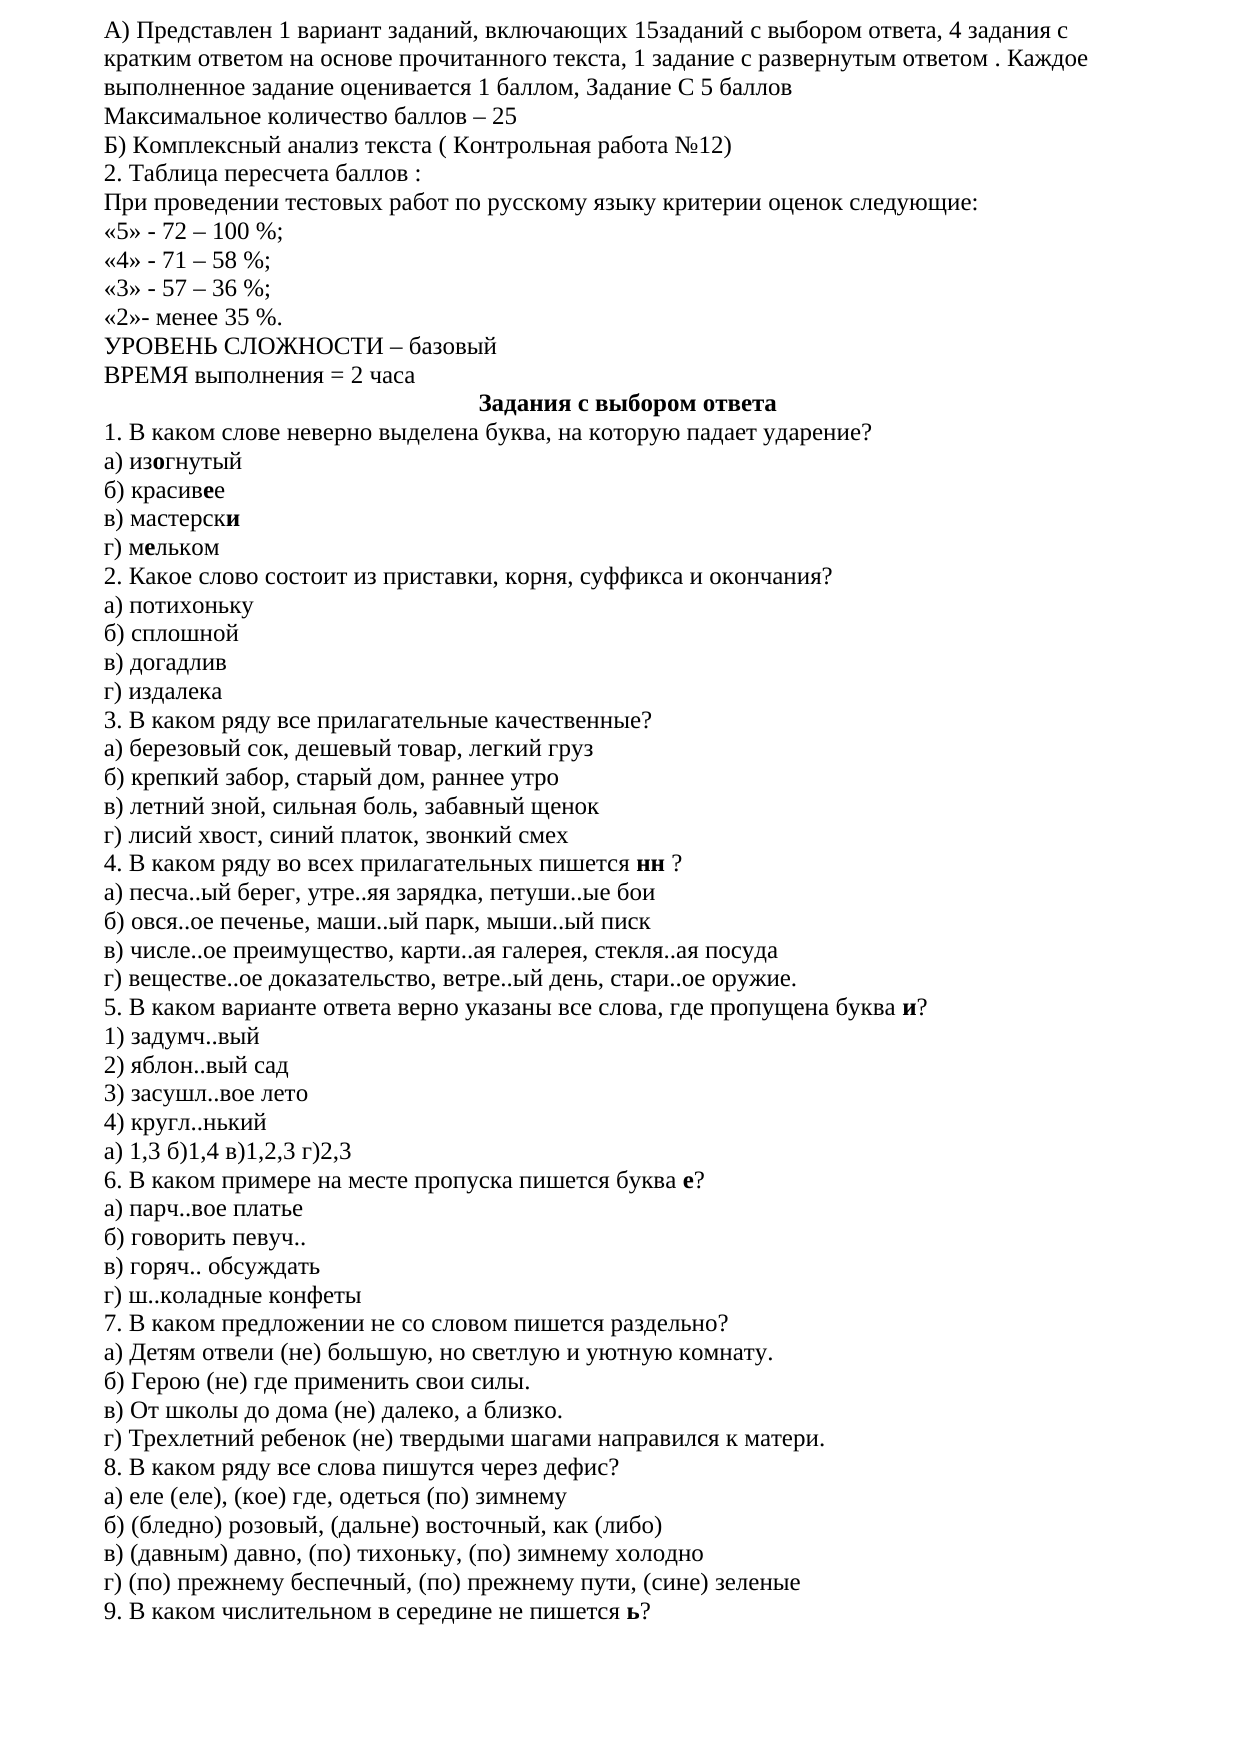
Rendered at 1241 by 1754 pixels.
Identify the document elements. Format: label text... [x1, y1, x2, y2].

text 4) кругл..нький [103, 1107, 1152, 1136]
text а) еле (еле), (кое) где, одеться (по) зимнему [103, 1481, 1152, 1510]
text При проведении тестовых работ по русскому языку критерии оценок следующие: [103, 187, 1152, 216]
text в) мастерски [103, 503, 1152, 532]
text в) летний зной, сильная боль, забавный щенок [103, 791, 1152, 820]
text б) красивее [103, 475, 1152, 503]
text б) говорить певуч.. [103, 1222, 1152, 1251]
text г) (по) прежнему беспечный, (по) прежнему пути, (сине) зеленые [103, 1567, 1152, 1596]
text а) березовый сок, дешевый товар, легкий груз [103, 733, 1152, 762]
text 6. В каком примере на месте пропуска пишется буква е? [103, 1165, 1152, 1193]
text Задания с выбором ответа [103, 388, 1152, 417]
text в) горяч.. обсуждать [103, 1251, 1152, 1280]
text «3» - 57 – 36 %; [103, 273, 1152, 302]
text «5» - 72 – 100 %; [103, 216, 1152, 245]
text а) песча..ый берег, утре..яя зарядка, петуши..ые бои [103, 877, 1152, 906]
text в) (давным) давно, (по) тихоньку, (по) зимнему холодно [103, 1538, 1152, 1567]
text а) изогнутый [103, 446, 1152, 475]
text 1) задумч..вый [103, 1021, 1152, 1050]
text 9. В каком числительном в середине не пишется ь? [103, 1596, 1152, 1625]
text г) лисий хвост, синий платок, звонкий смех [103, 820, 1152, 848]
text УРОВЕНЬ СЛОЖНОСТИ – базовый [103, 331, 1152, 360]
text а) потихоньку [103, 590, 1152, 618]
text 5. В каком варианте ответа верно указаны все слова, где пропущена буква и? [103, 992, 1152, 1021]
text 2. Какое слово состоит из приставки, корня, суффикса и окончания? [103, 561, 1152, 590]
text г) мельком [103, 532, 1152, 561]
text 2. Таблица пересчета баллов : [103, 158, 1152, 187]
text 3) засушл..вое лето [103, 1078, 1152, 1107]
text г) Трехлетний ребенок (не) твердыми шагами направился к матери. [103, 1423, 1152, 1452]
text Б) Комплексный анализ текста ( Контрольная работа №12) [103, 130, 1152, 158]
text б) сплошной [103, 618, 1152, 647]
text а) парч..вое платье [103, 1193, 1152, 1222]
text б) овся..ое печенье, маши..ый парк, мыши..ый писк [103, 906, 1152, 935]
text 7. В каком предложении не со словом пишется раздельно? [103, 1308, 1152, 1337]
text «2»- менее 35 %. [103, 302, 1152, 331]
text 1. В каком слове неверно выделена буква, на которую падает ударение? [103, 417, 1152, 446]
text г) ш..коладные конфеты [103, 1280, 1152, 1308]
text 3. В каком ряду все прилагательные качественные? [103, 705, 1152, 733]
text «4» - 71 – 58 %; [103, 245, 1152, 273]
text в) числе..ое преимущество, карти..ая галерея, стекля..ая посуда [103, 935, 1152, 963]
text А) Представлен 1 вариант заданий, включающих 15заданий с выбором ответа, 4 задания с кратким ответом на основе прочитанного текста, 1 задание с развернутым ответом . Каждое выполненное задание оценивается 1 баллом, Задание С 5 баллов [103, 15, 1152, 101]
text 8. В каком ряду все слова пишутся через дефис? [103, 1452, 1152, 1481]
text б) Герою (не) где применить свои силы. [103, 1366, 1152, 1395]
text а) Детям отвели (не) большую, но светлую и уютную комнату. [103, 1337, 1152, 1366]
text г) веществе..ое доказательство, ветре..ый день, стари..ое оружие. [103, 963, 1152, 992]
text ВРЕМЯ выполнения = 2 часа [103, 360, 1152, 388]
text г) издалека [103, 676, 1152, 705]
text 4. В каком ряду во всех прилагательных пишется нн ? [103, 848, 1152, 877]
text а) 1,3 б)1,4 в)1,2,3 г)2,3 [103, 1136, 1152, 1165]
text Максимальное количество баллов – 25 [103, 101, 1152, 130]
text б) (бледно) розовый, (дальне) восточный, как (либо) [103, 1510, 1152, 1538]
text б) крепкий забор, старый дом, раннее утро [103, 762, 1152, 791]
text в) догадлив [103, 647, 1152, 676]
text в) От школы до дома (не) далеко, а близко. [103, 1395, 1152, 1423]
text 2) яблон..вый сад [103, 1050, 1152, 1078]
